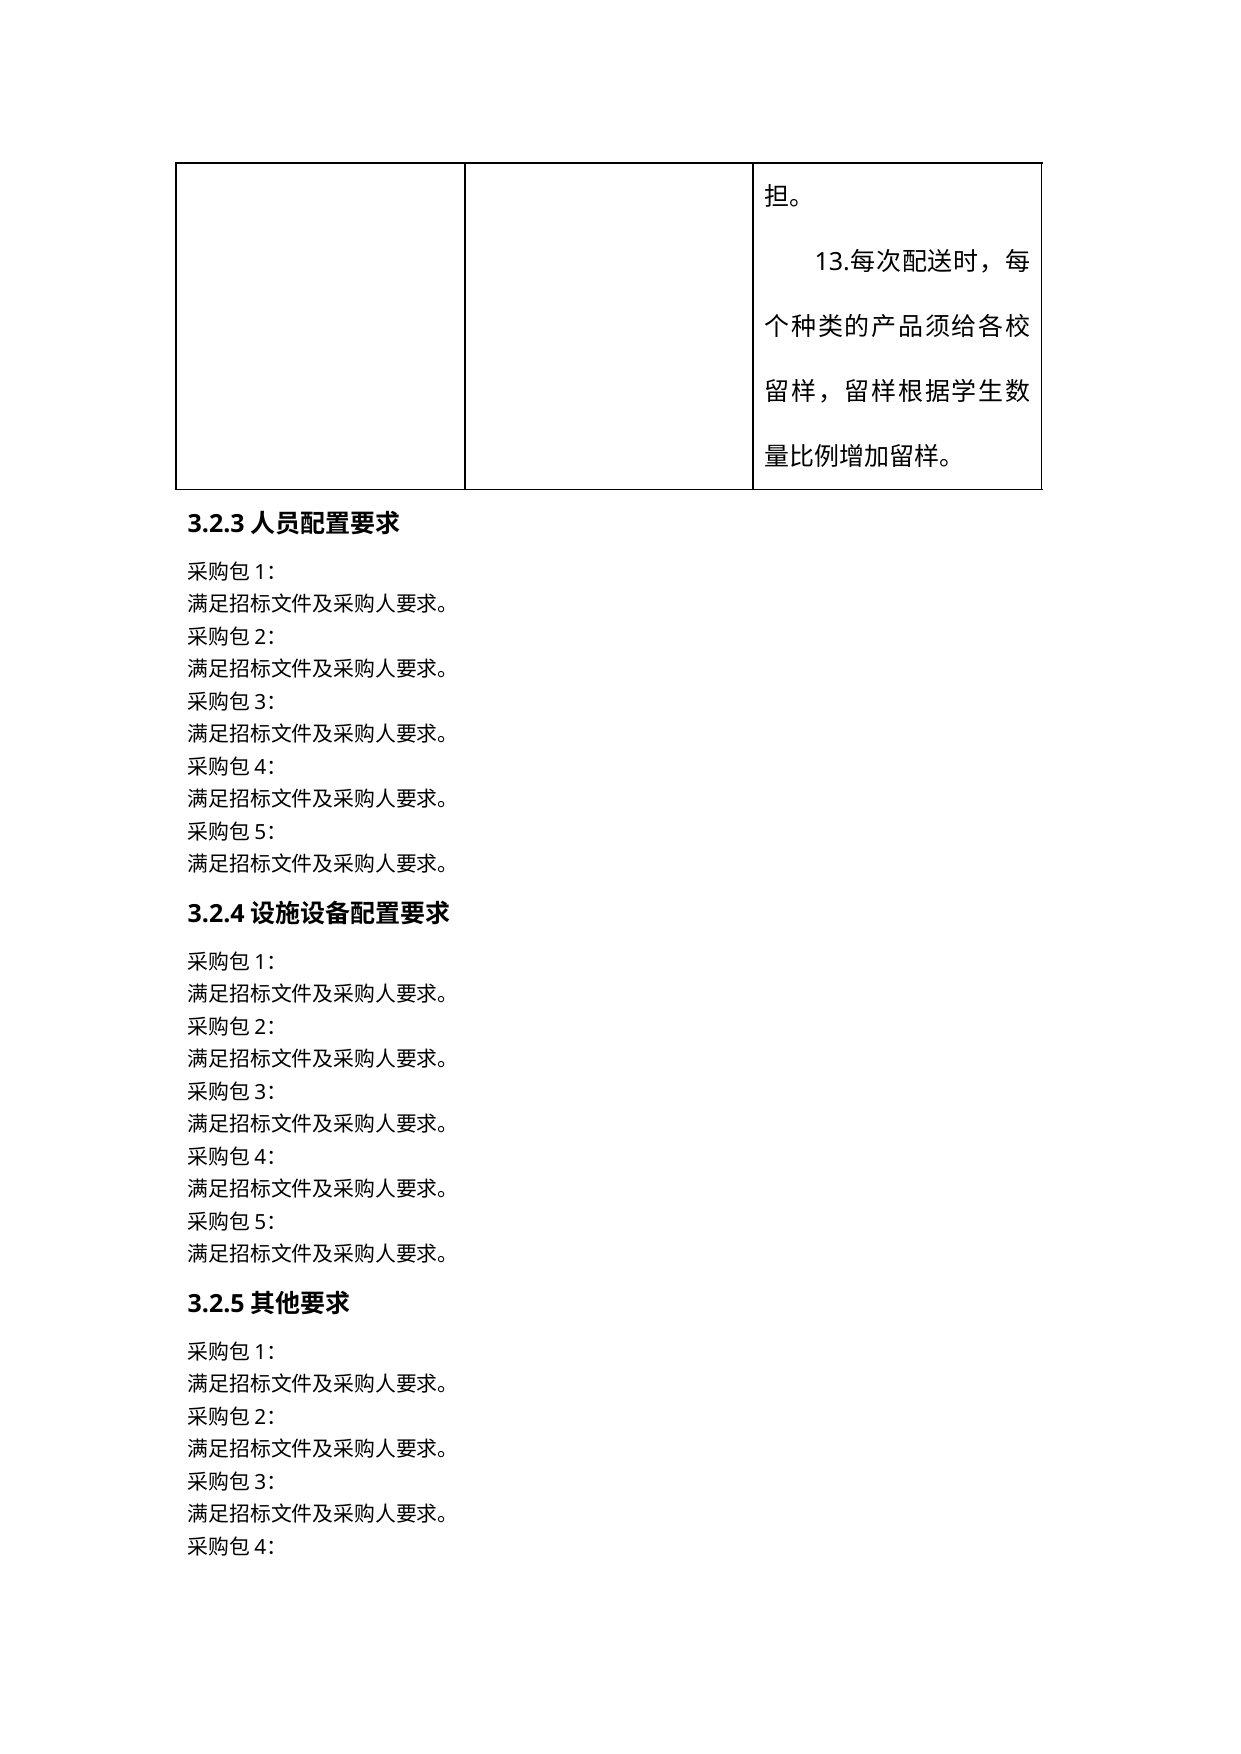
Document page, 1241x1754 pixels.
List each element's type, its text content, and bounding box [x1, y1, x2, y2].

text 采购包1： [187, 1335, 1053, 1368]
text 满足招标文件及采购人要求。 [187, 1238, 1053, 1270]
text 采购包2： [187, 1400, 1053, 1433]
text 采购包3： [187, 1465, 1053, 1498]
text 3.2.3人员配置要求 [187, 490, 1053, 555]
text 满足招标文件及采购人要求。 [187, 718, 1053, 750]
text 采购包5： [187, 815, 1053, 848]
text 采购包4： [187, 1140, 1053, 1173]
text 满足招标文件及采购人要求。 [187, 1433, 1053, 1465]
text 满足招标文件及采购人要求。 [187, 653, 1053, 685]
text 满足招标文件及采购人要求。 [187, 1368, 1053, 1400]
text 满足招标文件及采购人要求。 [187, 588, 1053, 620]
text 采购包4： [187, 1530, 1053, 1563]
text 3.2.4设施设备配置要求 [187, 880, 1053, 945]
text 采购包1： [187, 945, 1053, 978]
text 满足招标文件及采购人要求。 [187, 1173, 1053, 1205]
text 满足招标文件及采购人要求。 [187, 1108, 1053, 1140]
table_cell [466, 164, 752, 488]
text 满足招标文件及采购人要求。 [187, 783, 1053, 815]
table_cell 1 [177, 164, 464, 488]
text 采购包4： [187, 750, 1053, 783]
text 采购包2： [187, 1010, 1053, 1043]
text 采购包1： [187, 555, 1053, 588]
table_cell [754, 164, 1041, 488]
text 满足招标文件及采购人要求。 [187, 978, 1053, 1010]
text 采购包2： [187, 620, 1053, 653]
text 采购包3： [187, 685, 1053, 718]
text 采购包3： [187, 1075, 1053, 1108]
text 3.2.5其他要求 [187, 1270, 1053, 1335]
text 满足招标文件及采购人要求。 [187, 1498, 1053, 1530]
text 采购包5： [187, 1205, 1053, 1238]
text 满足招标文件及采购人要求。 [187, 848, 1053, 880]
text 满足招标文件及采购人要求。 [187, 1043, 1053, 1075]
